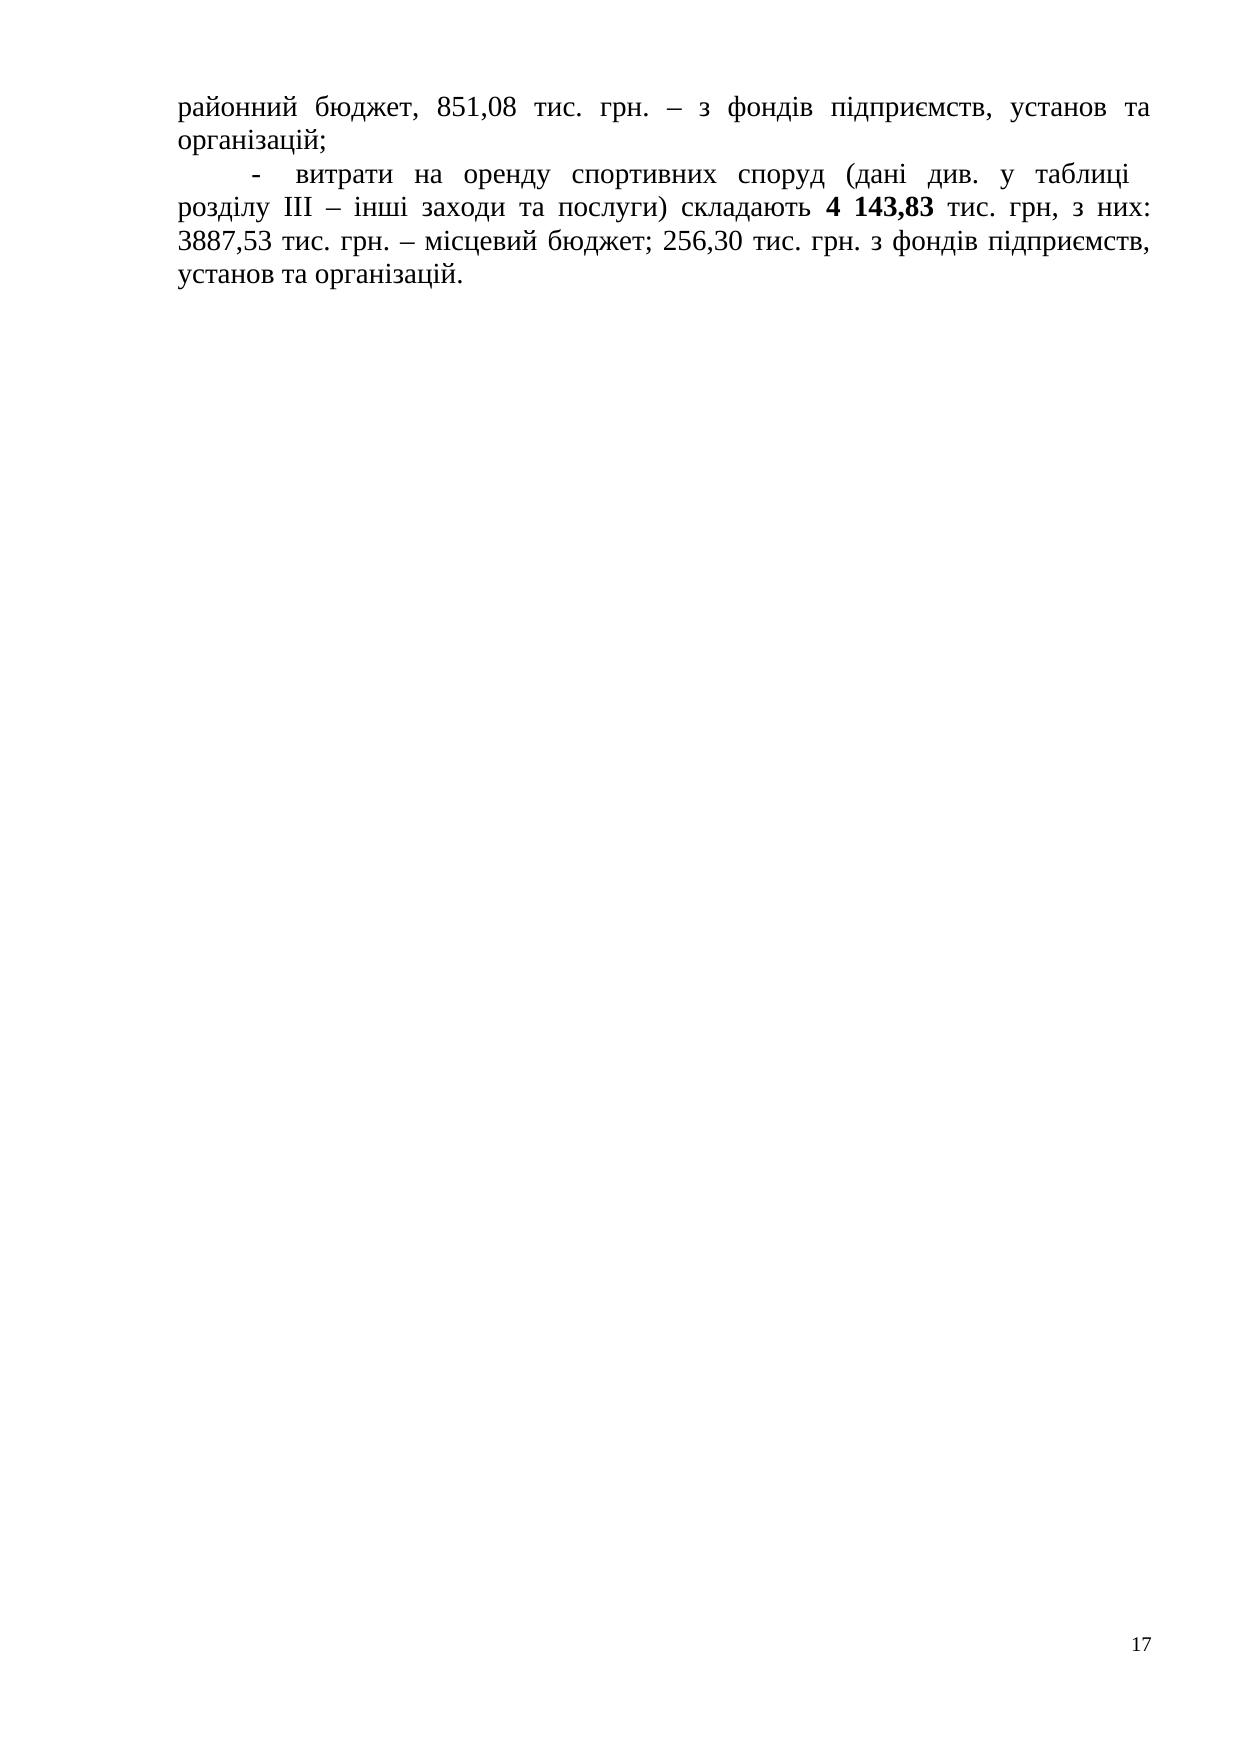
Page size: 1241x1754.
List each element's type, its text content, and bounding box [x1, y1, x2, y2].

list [177, 89, 1152, 156]
list витрати на оренду спортивних споруд (дані див. у таблиці розділу ІІІ – інші заходи та послуги) складають 4 143,83 тис. грн, з них: 3887,53 тис. грн. – місцевий бюджет; 256,30 тис. грн. з фондів підприємств, установ та організацій. [177, 156, 1152, 290]
